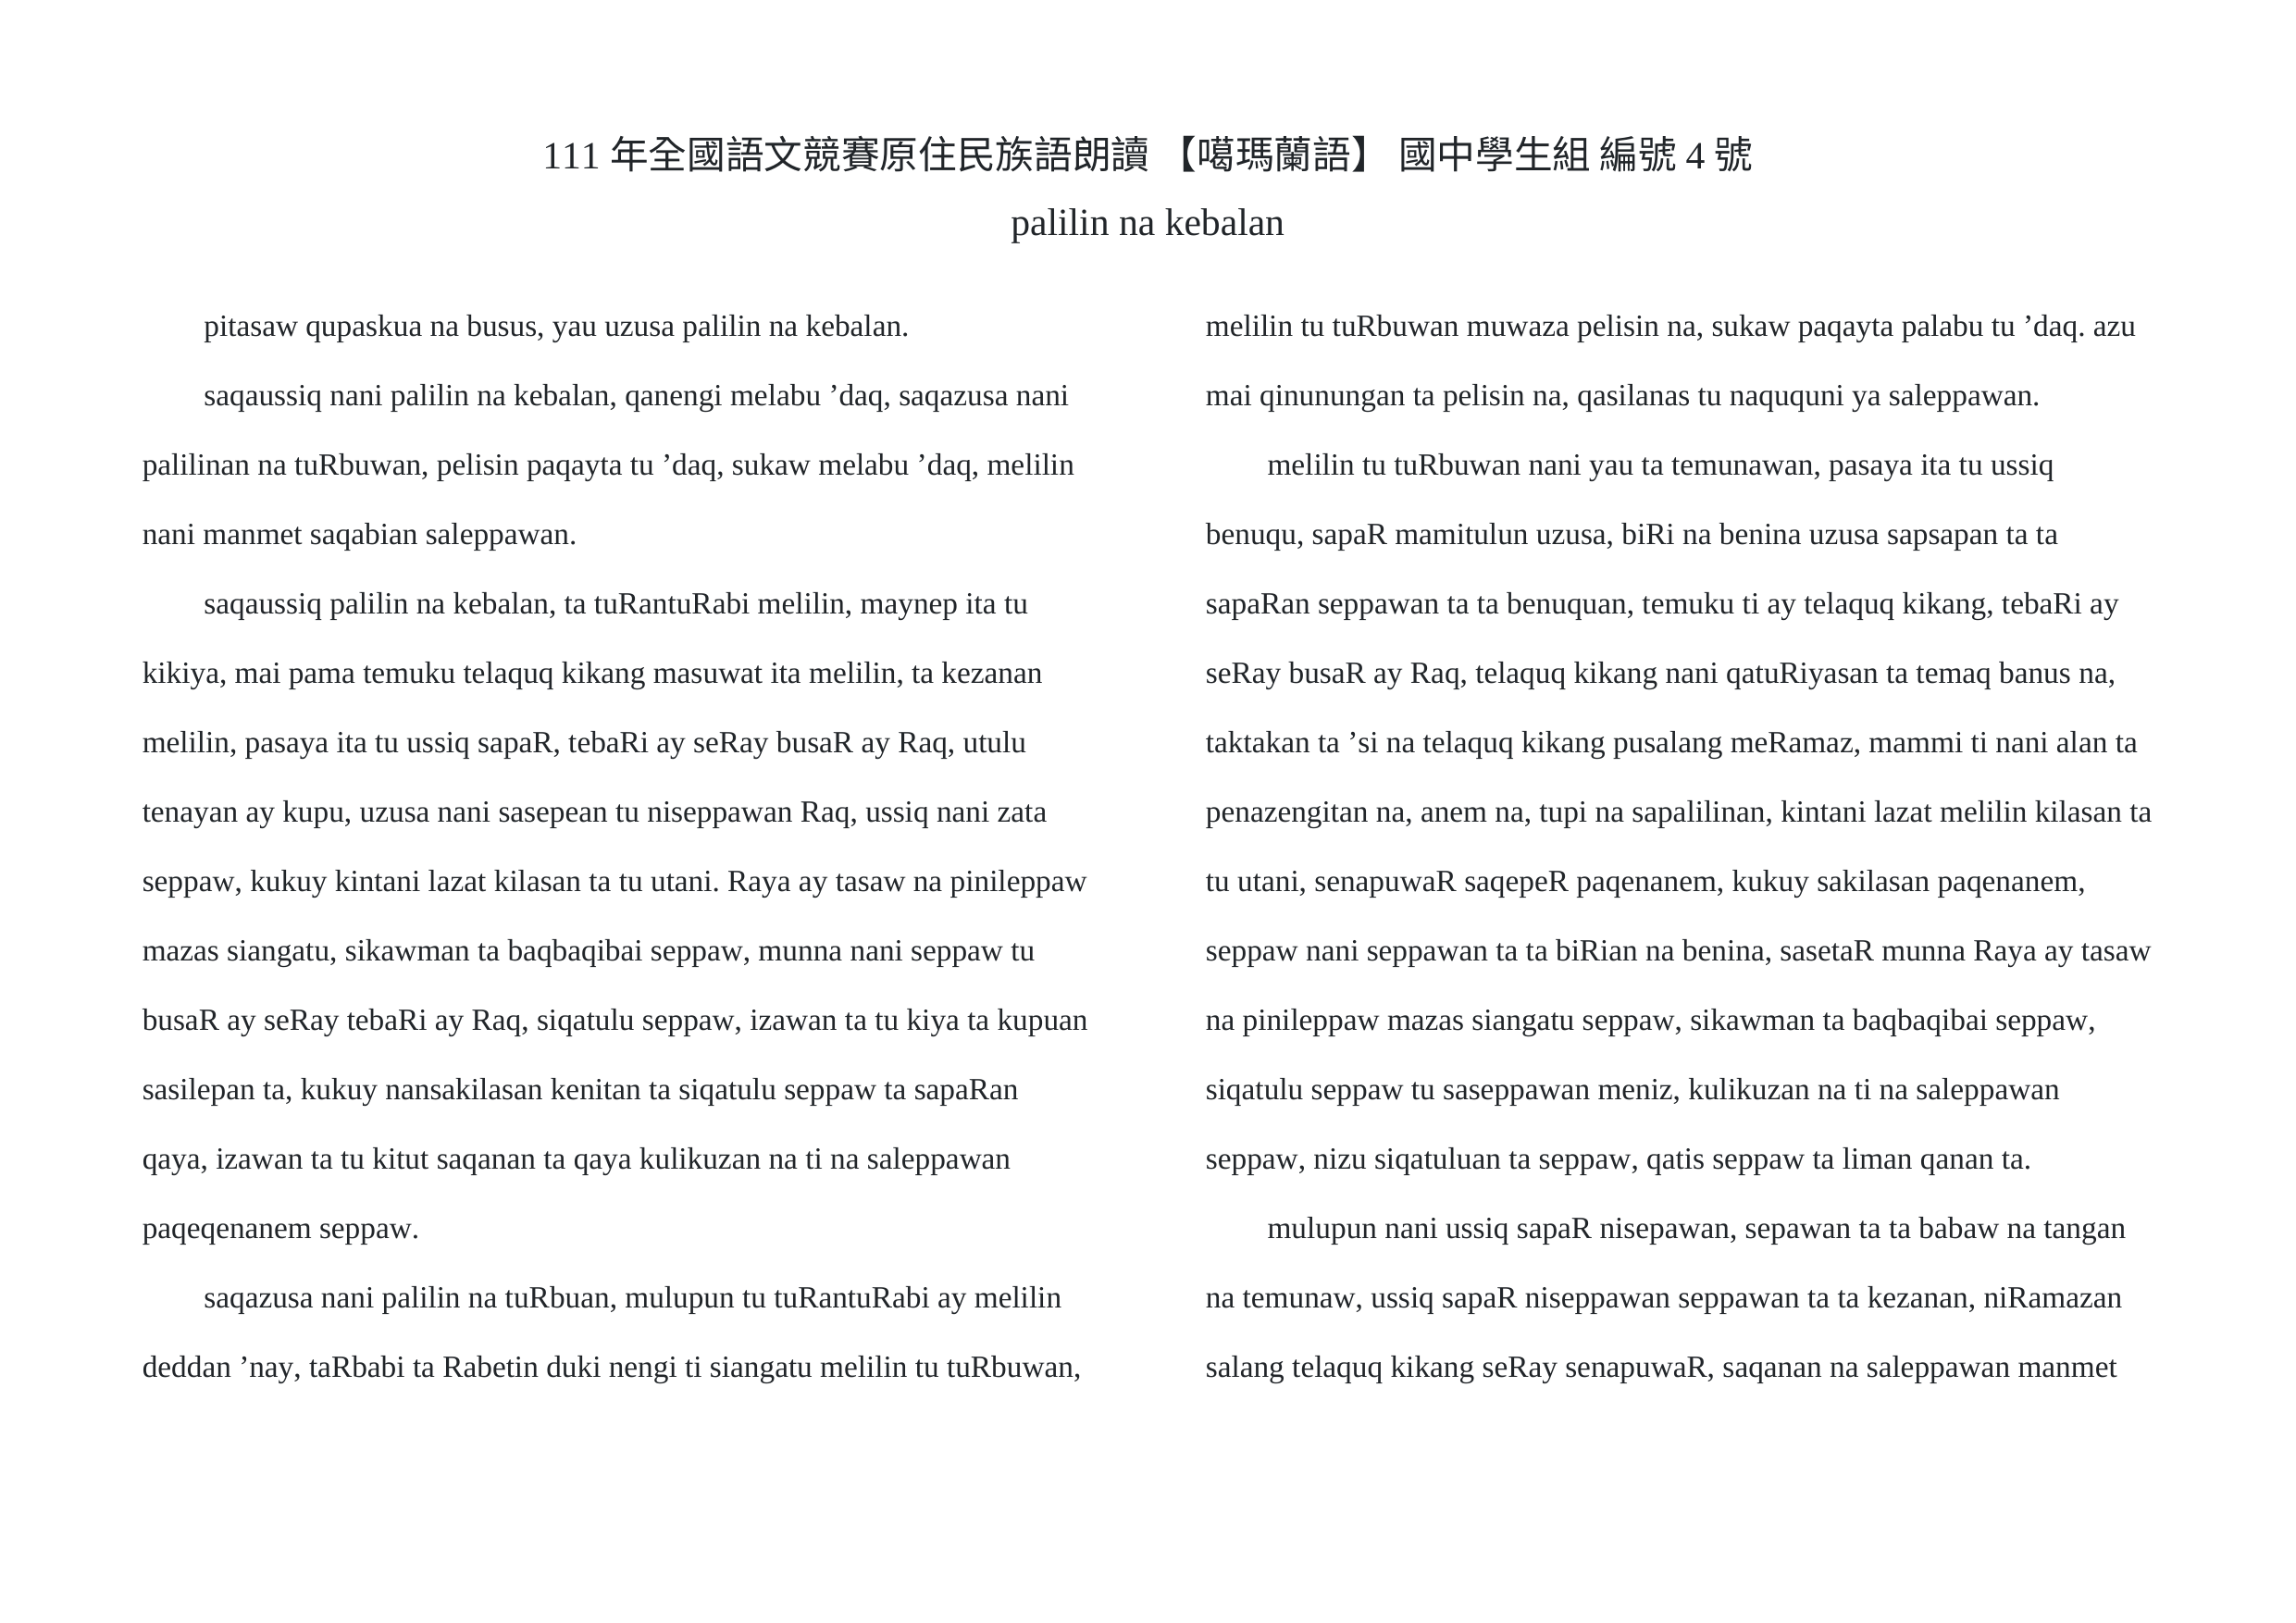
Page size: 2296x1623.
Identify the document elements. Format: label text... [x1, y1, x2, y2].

text saqaussiq nani palilin na kebalan, qanengi melabu ’daq, saqazusa nani palilinan na tuRbuwan, pelisin paqayta tu ’daq, sukaw melabu ’daq, melilin nani manmet saqabian saleppawan. [142, 360, 1090, 568]
text saqaussiq palilin na kebalan, ta tuRantuRabi melilin, maynep ita tu kikiya, mai pama temuku telaquq kikang masuwat ita melilin, ta kezanan melilin, pasaya ita tu ussiq sapaR, tebaRi ay seRay busaR ay Raq, utulu tenayan ay kupu, uzusa nani sasepean tu niseppawan Raq, ussiq nani zata seppaw, kukuy kintani lazat kilasan ta tu utani. Raya ay tasaw na pinileppaw mazas siangatu, sikawman ta baqbaqibai seppaw, munna nani seppaw tu busaR ay seRay tebaRi ay Raq, siqatulu seppaw, izawan ta tu kiya ta kupuan sasilepan ta, kukuy nansakilasan kenitan ta siqatulu seppaw ta sapaRan qaya, izawan ta tu kitut saqanan ta qaya kulikuzan na ti na saleppawan paqeqenanem seppaw. [142, 568, 1090, 1262]
text palilin na kebalan [142, 187, 2153, 256]
text pitasaw qupaskua na busus, yau uzusa palilin na kebalan. [142, 291, 1090, 360]
text saqazusa nani palilin na tuRbuan, mulupun tu tuRantuRabi ay melilin deddan ’nay, taRbabi ta Rabetin duki nengi ti siangatu melilin tu tuRbuwan, melilin tu tuRbuwan muwaza pelisin na, sukaw paqayta palabu tu ’daq. azu mai qinunungan ta pelisin na, qasilanas tu naququni ya saleppawan. [1206, 291, 2153, 429]
text saqazusa nani palilin na tuRbuan, mulupun tu tuRantuRabi ay melilin deddan ’nay, taRbabi ta Rabetin duki nengi ti siangatu melilin tu tuRbuwan, melilin tu tuRbuwan muwaza pelisin na, sukaw paqayta palabu tu ’daq. azu mai qinunungan ta pelisin na, qasilanas tu naququni ya saleppawan. [142, 1262, 1090, 1401]
text melilin tu tuRbuwan nani yau ta temunawan, pasaya ita tu ussiq benuqu, sapaR mamitulun uzusa, biRi na benina uzusa sapsapan ta ta sapaRan seppawan ta ta benuquan, temuku ti ay telaquq kikang, tebaRi ay seRay busaR ay Raq, telaquq kikang nani qatuRiyasan ta temaq banus na, taktakan ta ’si na telaquq kikang pusalang meRamaz, mammi ti nani alan ta penazengitan na, anem na, tupi na sapalilinan, kintani lazat melilin kilasan ta tu utani, senapuwaR saqepeR paqenanem, kukuy sakilasan paqenanem, seppaw nani seppawan ta ta biRian na benina, sasetaR munna Raya ay tasaw na pinileppaw mazas siangatu seppaw, sikawman ta baqbaqibai seppaw, siqatulu seppaw tu saseppawan meniz, kulikuzan na ti na saleppawan seppaw, nizu siqatuluan ta seppaw, qatis seppaw ta liman qanan ta. [1206, 429, 2153, 1193]
text 111 年全國語文競賽原住民族語朗讀 【噶瑪蘭語】 國中學生組 編號 4 號 [142, 118, 2153, 187]
